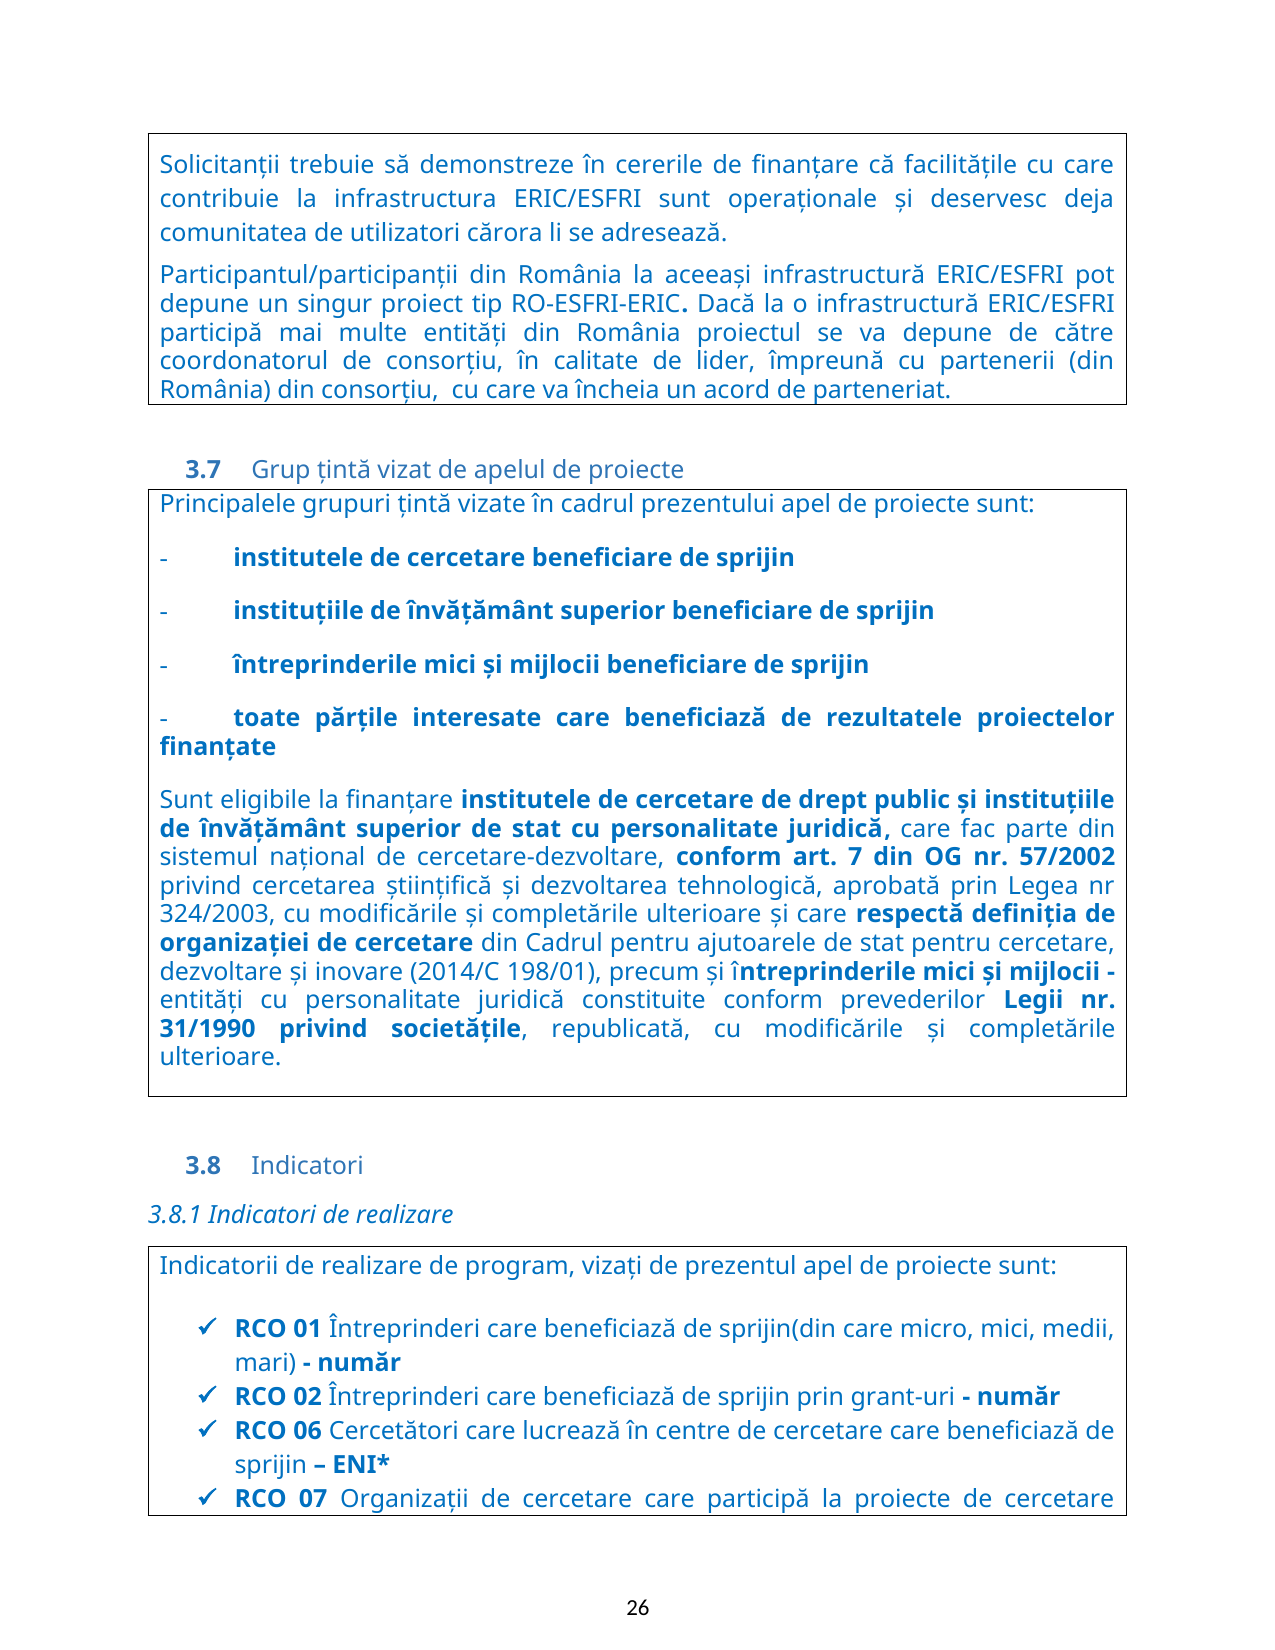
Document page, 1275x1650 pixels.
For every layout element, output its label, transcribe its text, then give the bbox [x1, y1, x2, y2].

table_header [149, 1247, 1126, 1515]
text 3.8.1 Indicatori de realizare [148, 1197, 1127, 1231]
subtitle Indicatori [185, 1148, 1127, 1182]
table_header Principalele grupuri țintă vizate în cadrul prezentului apel de proiecte sunt: institutele de cercetare beneficiare de sprijin instituțiile de învăţământ superior beneficiare de sprijin întreprinderile mici și mijlocii beneficiare de sprijin toate părțile interesate care beneficiază de rezultatele proiectelor finanțate Sunt eligibile la finanțare institutele de cercetare de drept public și instituțiile de învățământ superior de stat cu personalitate juridică, care fac parte din sistemul naţional de cercetare-dezvoltare, conform art. 7 din OG nr. 57/2002 privind cercetarea ştiinţifică şi dezvoltarea tehnologică, aprobată prin Legea nr 324/2003, cu modificările și completările ulterioare şi care respectă definiţia de organizaţiei de cercetare din Cadrul pentru ajutoarele de stat pentru cercetare, dezvoltare şi inovare (2014/C 198/01), precum și întreprinderile mici și mijlocii - entități cu personalitate juridică constituite conform prevederilor Legii nr. 31/1990 privind societăţile, republicată, cu modificările şi completările ulterioare. [149, 490, 1126, 1096]
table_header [149, 134, 1126, 404]
subtitle Grup țintă vizat de apelul de proiecte [185, 452, 1127, 486]
